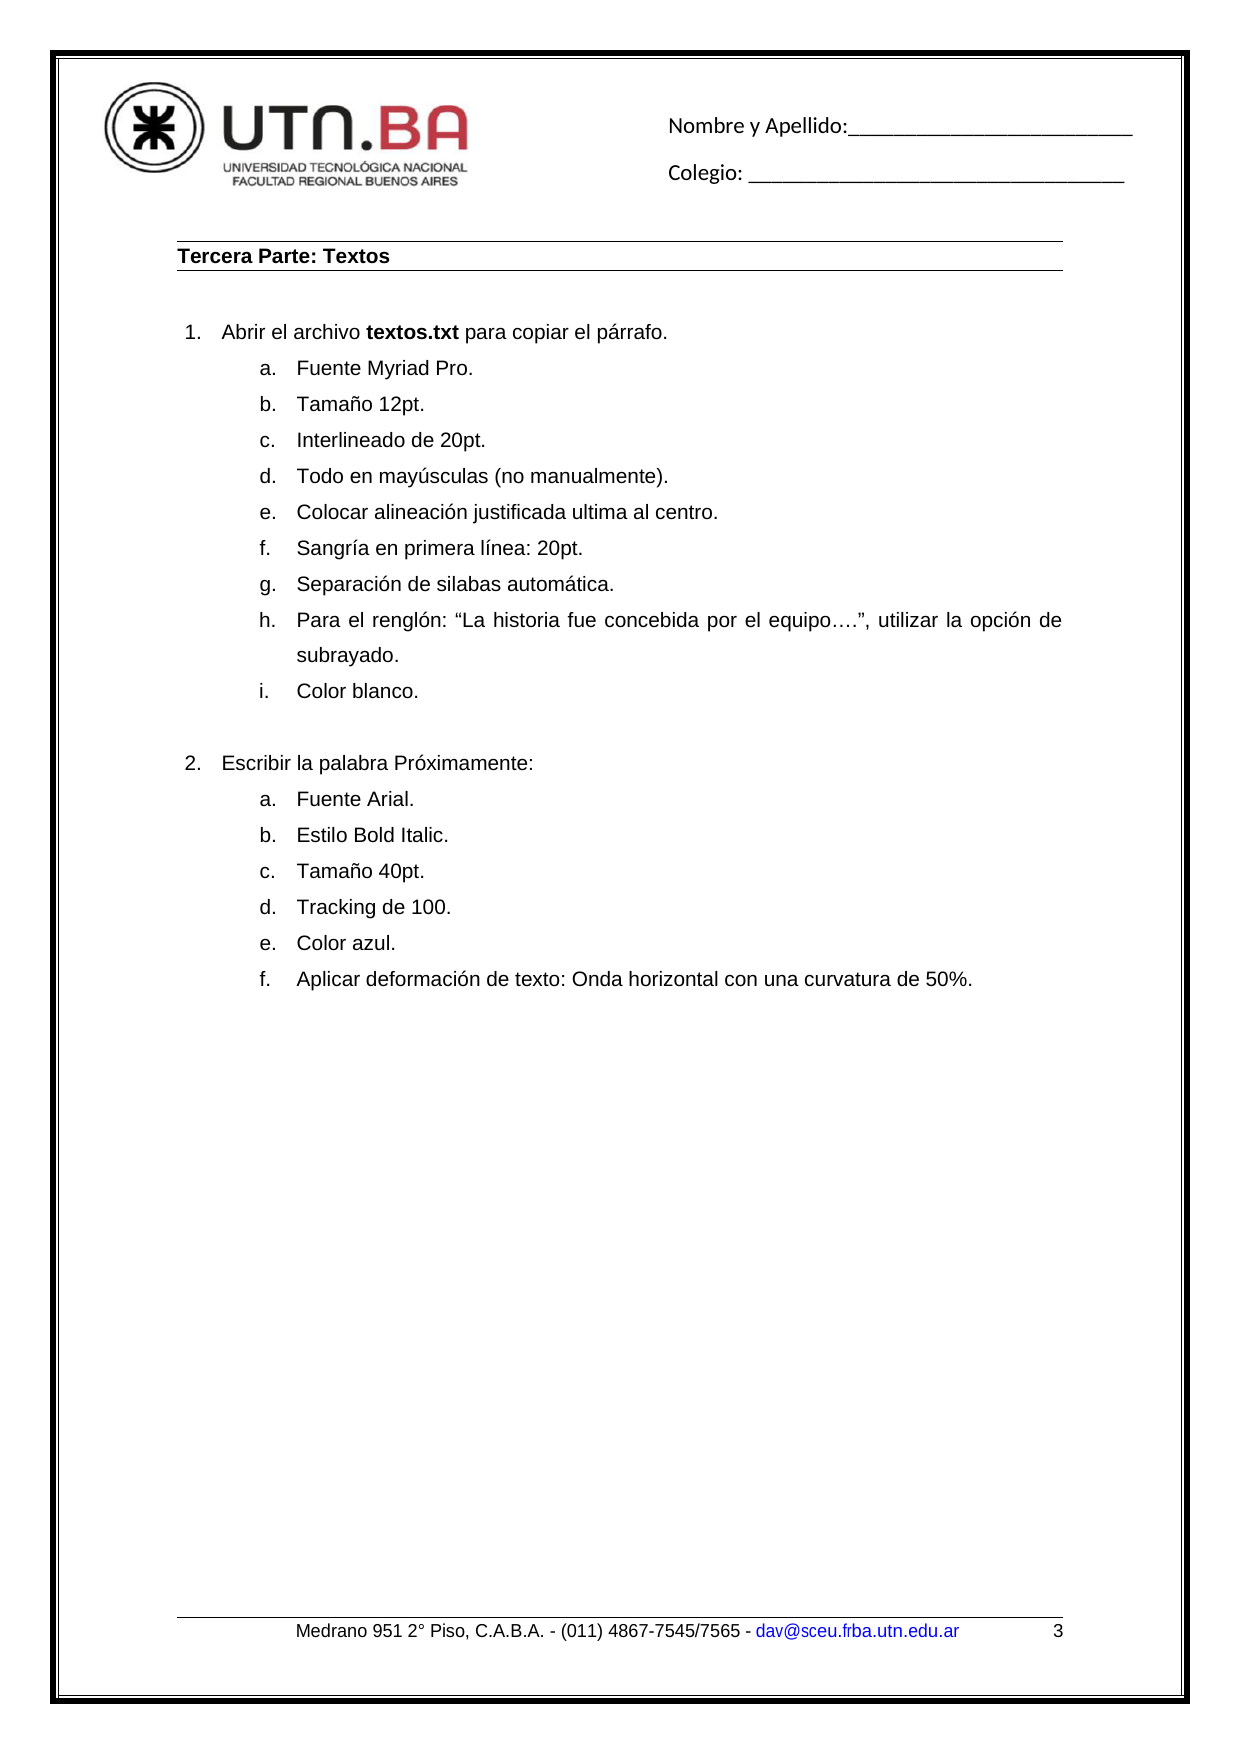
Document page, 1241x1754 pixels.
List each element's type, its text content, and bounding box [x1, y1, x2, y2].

list Colocar alineación justificada ultima al centro. [259, 499, 1063, 523]
list Tracking de 100. [259, 895, 1063, 919]
list Separación de silabas automática. [259, 571, 1063, 595]
list Aplicar deformación de texto: Onda horizontal con una curvatura de 50%. [259, 967, 1063, 991]
list Tamaño 40pt. [259, 859, 1063, 883]
list Abrir el archivo textos.txt para copiar el párrafo. [184, 320, 1063, 344]
list Todo en mayúsculas (no manualmente). [259, 464, 1063, 488]
list Color azul. [259, 931, 1063, 955]
list Fuente Myriad Pro. [259, 356, 1063, 380]
list Interlineado de 20pt. [259, 428, 1063, 452]
list Estilo Bold Italic. [259, 823, 1063, 847]
list Fuente Arial. [259, 787, 1063, 811]
list Escribir la palabra Próximamente: [184, 751, 1063, 775]
text Tercera Parte: Textos [177, 242, 1063, 270]
list Sangría en primera línea: 20pt. [259, 536, 1063, 559]
picture [98, 80, 471, 191]
list Tamaño 12pt. [259, 392, 1063, 416]
list Color blanco. [259, 679, 1063, 703]
list Para el renglón: “La historia fue concebida por el equipo….”, utilizar la opción de subrayado. [259, 607, 1063, 667]
